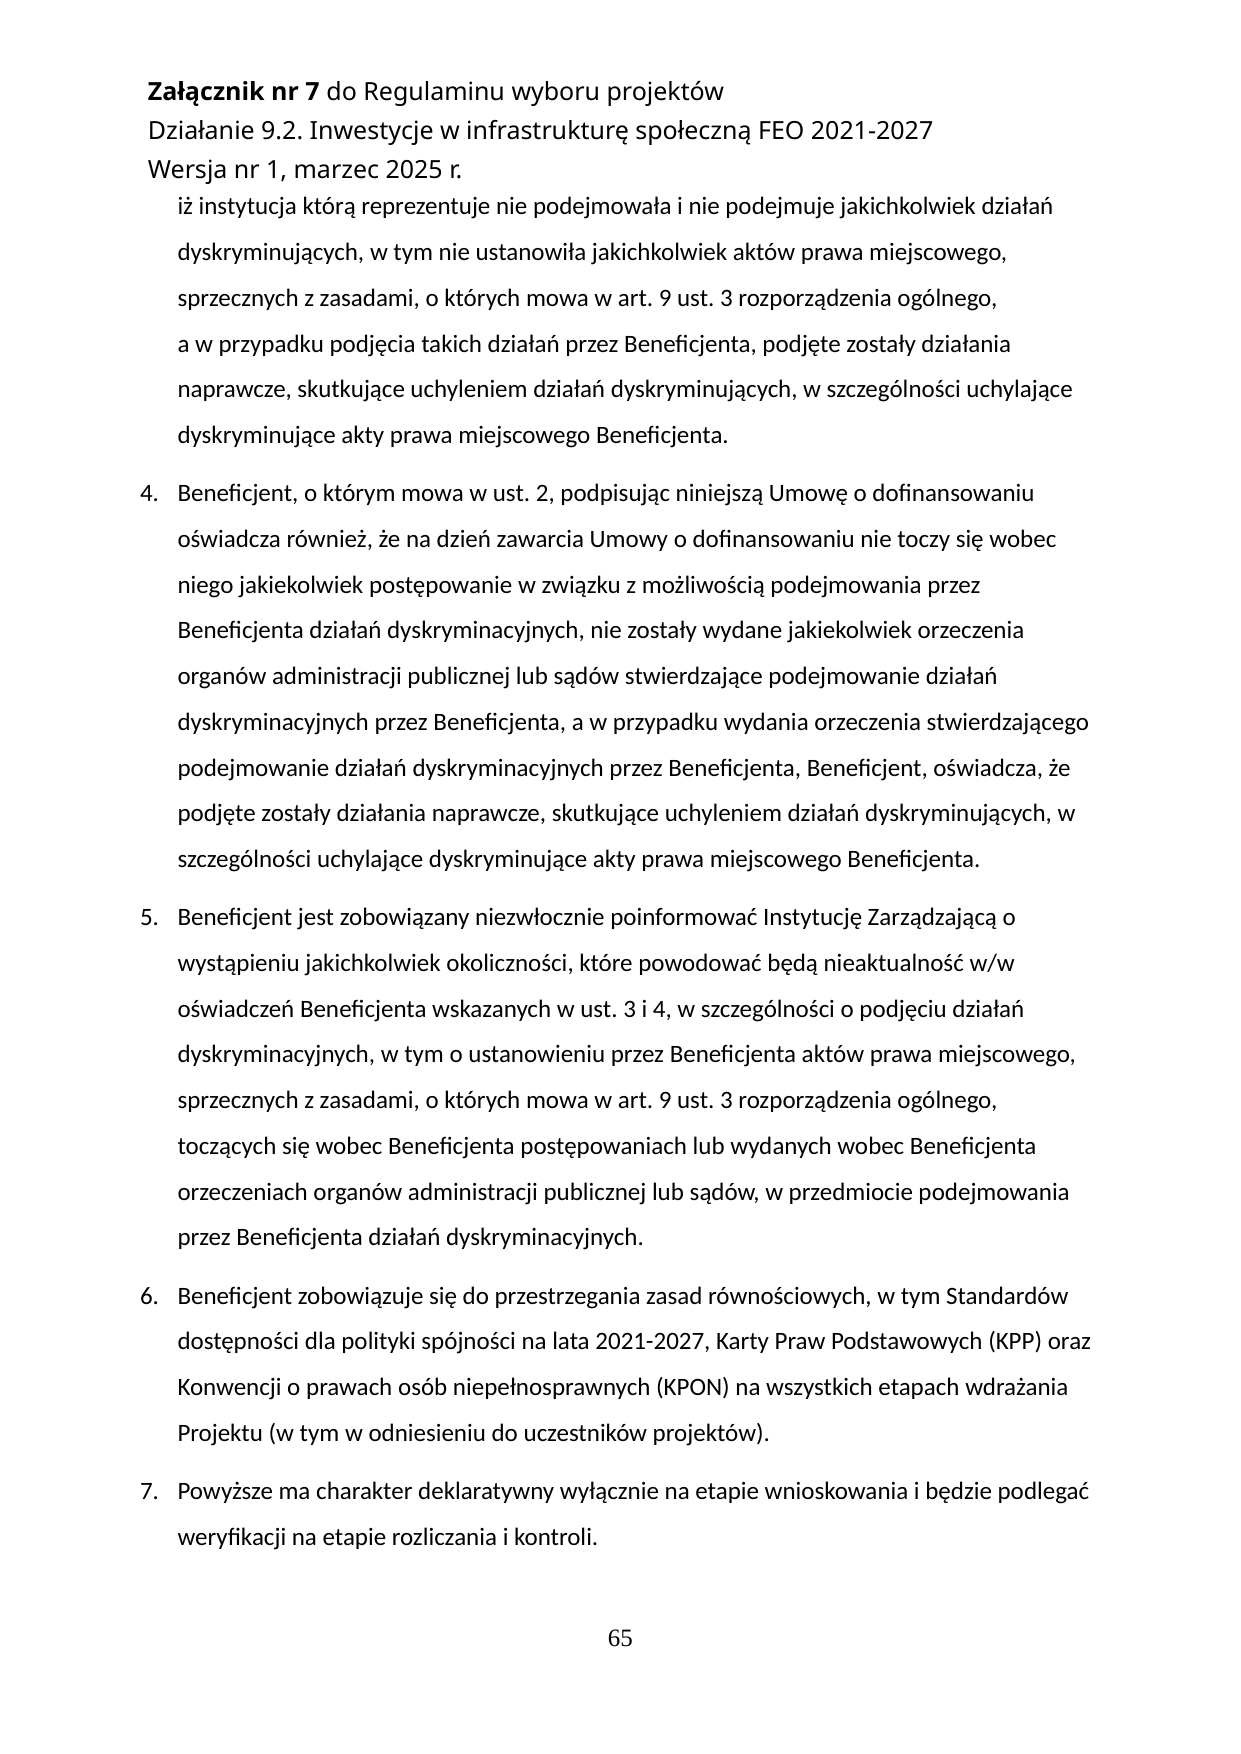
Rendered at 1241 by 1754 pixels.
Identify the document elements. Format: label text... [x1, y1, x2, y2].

list Powyższe ma charakter deklaratywny wyłącznie na etapie wnioskowania i będzie podlegać weryfikacji na etapie rozliczania i kontroli. [140, 1475, 1092, 1551]
list Beneficjent, o którym mowa w ust. 2, podpisując niniejszą Umowę o dofinansowaniu oświadcza również, że na dzień zawarcia Umowy o dofinansowaniu nie toczy się wobec niego jakiekolwiek postępowanie w związku z możliwością podejmowania przez Beneficjenta działań dyskryminacyjnych, nie zostały wydane jakiekolwiek orzeczenia organów administracji publicznej lub sądów stwierdzające podejmowanie działań dyskryminacyjnych przez Beneficjenta, a w przypadku wydania orzeczenia stwierdzającego podejmowanie działań dyskryminacyjnych przez Beneficjenta, Beneficjent, oświadcza, że podjęte zostały działania naprawcze, skutkujące uchyleniem działań dyskryminujących, w szczególności uchylające dyskryminujące akty prawa miejscowego Beneficjenta. [140, 477, 1092, 874]
list Beneficjent jest zobowiązany niezwłocznie poinformować Instytucję Zarządzającą o wystąpieniu jakichkolwiek okoliczności, które powodować będą nieaktualność w/w oświadczeń Beneficjenta wskazanych w ust. 3 i 4, w szczególności o podjęciu działań dyskryminacyjnych, w tym o ustanowieniu przez Beneficjenta aktów prawa miejscowego, sprzecznych z zasadami, o których mowa w art. 9 ust. 3 rozporządzenia ogólnego, toczących się wobec Beneficjenta postępowaniach lub wydanych wobec Beneficjenta orzeczeniach organów administracji publicznej lub sądów, w przedmiocie podejmowania przez Beneficjenta działań dyskryminacyjnych. [140, 901, 1092, 1252]
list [140, 191, 1092, 450]
list Beneficjent zobowiązuje się do przestrzegania zasad równościowych, w tym Standardów dostępności dla polityki spójności na lata 2021-2027, Karty Praw Podstawowych (KPP) oraz Konwencji o prawach osób niepełnosprawnych (KPON) na wszystkich etapach wdrażania Projektu (w tym w odniesieniu do uczestników projektów). [140, 1280, 1092, 1447]
